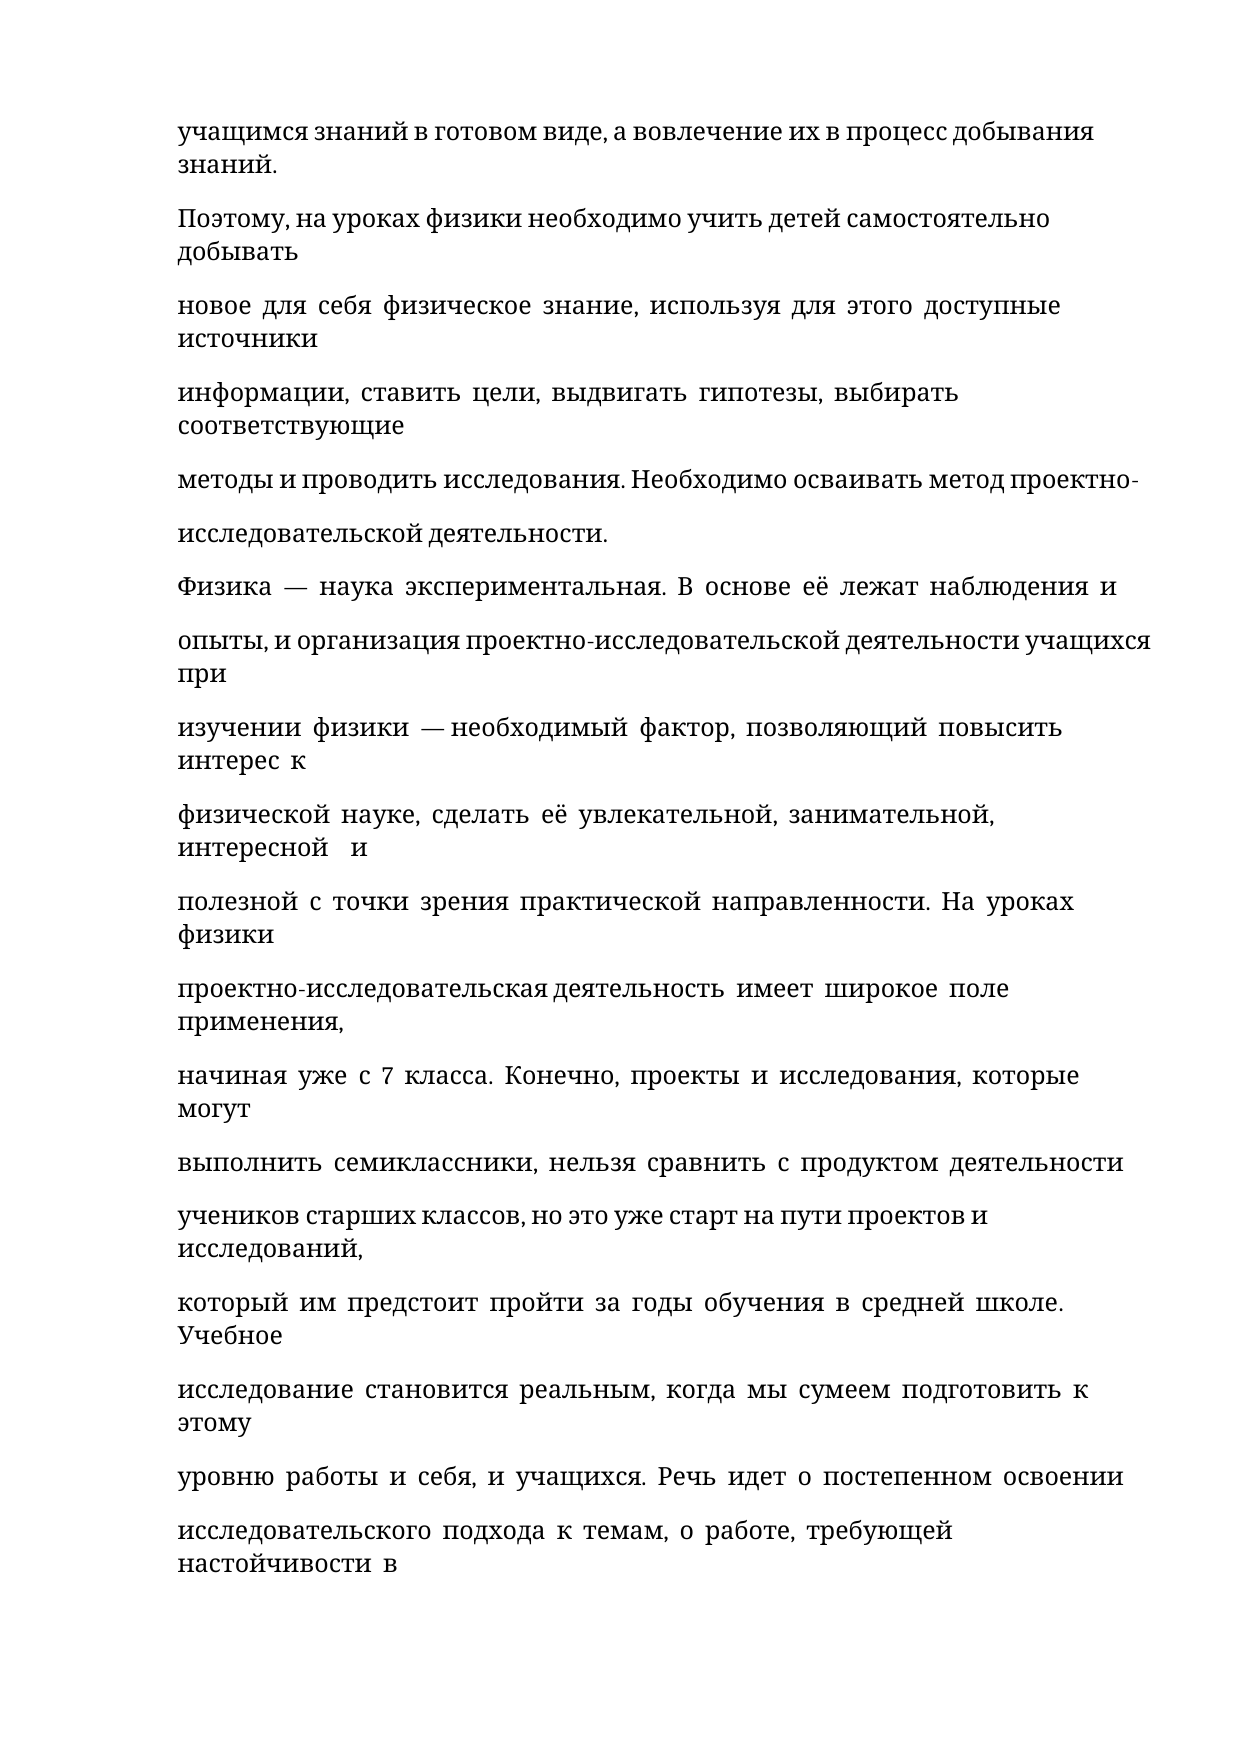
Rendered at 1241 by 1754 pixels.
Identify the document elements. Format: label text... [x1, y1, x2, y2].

text учащимся знаний в готовом виде, а вовлечение их в процесс добывания знаний. [177, 118, 1152, 180]
text исследовательского подхода к темам, о работе, требующей настойчивости в [177, 1517, 1152, 1578]
text Физика — наука экспериментальная. В основе её лежат наблюдения и [177, 573, 1152, 602]
text выполнить семиклассники, нельзя сравнить с продуктом деятельности [177, 1148, 1152, 1177]
text опыты, и организация проектно-исследовательской деятельности учащихся при [177, 627, 1152, 689]
text изучении физики — необходимый фактор, позволяющий повысить интерес к [177, 714, 1152, 776]
text Поэтому, на уроках физики необходимо учить детей самостоятельно добывать [177, 205, 1152, 267]
text полезной с точки зрения практической направленности. На уроках физики [177, 888, 1152, 949]
text который им предстоит пройти за годы обучения в средней школе. Учебное [177, 1289, 1152, 1351]
text методы и проводить исследования. Необходимо осваивать метод проектно- [177, 466, 1152, 494]
text новое для себя физическое знание, используя для этого доступные источники [177, 292, 1152, 354]
text учеников старших классов, но это уже старт на пути проектов и исследований, [177, 1202, 1152, 1264]
text исследование становится реальным, когда мы сумеем подготовить к этому [177, 1376, 1152, 1438]
text исследовательской деятельности. [177, 519, 1152, 548]
text начиная уже с 7 класса. Конечно, проекты и исследования, которые могут [177, 1062, 1152, 1123]
text физической науке, сделать её увлекательной, занимательной, интересной и [177, 801, 1152, 863]
text уровню работы и себя, и учащихся. Речь идет о постепенном освоении [177, 1463, 1152, 1492]
text информации, ставить цели, выдвигать гипотезы, выбирать соответствующие [177, 379, 1152, 441]
text проектно-исследовательская деятельность имеет широкое поле применения, [177, 975, 1152, 1036]
